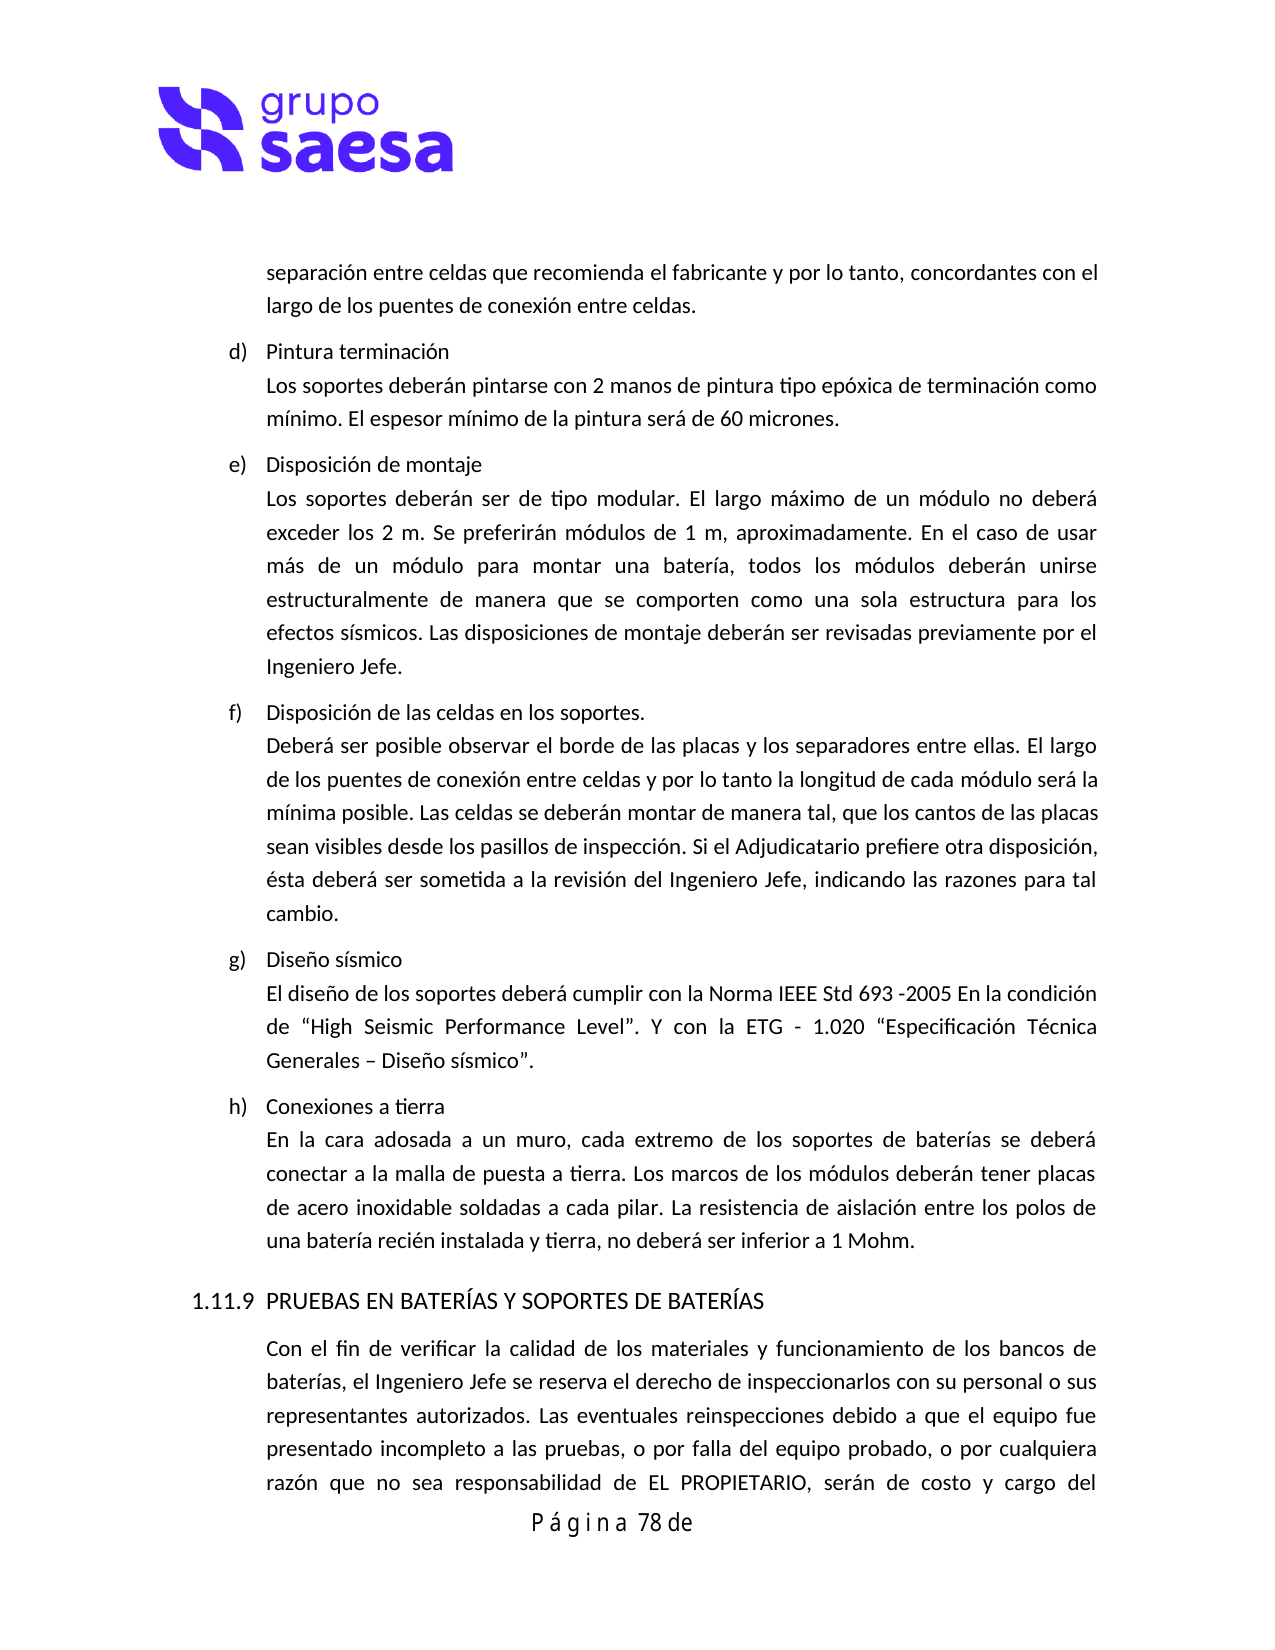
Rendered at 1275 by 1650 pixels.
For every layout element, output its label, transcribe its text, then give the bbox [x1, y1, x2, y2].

list Pintura terminación [228, 337, 1237, 365]
list Diseño sísmico [228, 945, 1237, 973]
text Los soportes deberán pintarse con 2 manos de pintura tipo epóxica de terminación como mínimo. El espesor mínimo de la pintura será de 60 micrones. [266, 371, 1097, 432]
text Con el fin de verificar la calidad de los materiales y funcionamiento de los bancos de baterías, el Ingeniero Jefe se reserva el derecho de inspeccionarlos con su personal o sus representantes autorizados. Las eventuales reinspecciones debido a que el equipo fue presentado incompleto a las pruebas, o por falla del equipo probado, o por cualquiera razón que no sea responsabilidad de EL PROPIETARIO, serán de costo y cargo del [266, 1334, 1098, 1496]
text El diseño de los soportes deberá cumplir con la Norma IEEE Std 693 -2005 En la condición de “High Seismic Performance Level”. Y con la ETG - 1.020 “Especificación Técnica Generales – Diseño sísmico”. [266, 979, 1098, 1074]
list Disposición de montaje [228, 450, 1237, 478]
subtitle PRUEBAS EN BATERÍAS Y SOPORTES DE BATERÍAS [191, 1285, 1237, 1315]
text Los soportes deberán ser de tipo modular. El largo máximo de un módulo no deberá exceder los 2 m. Se preferirán módulos de 1 m, aproximadamente. En el caso de usar más de un módulo para montar una batería, todos los módulos deberán unirse estructuralmente de manera que se comporten como una sola estructura para los efectos sísmicos. Las disposiciones de montaje deberán ser revisadas previamente por el Ingeniero Jefe. [266, 484, 1099, 680]
list Disposición de las celdas en los soportes. [228, 698, 1237, 726]
text separación entre celdas que recomienda el fabricante y por lo tanto, concordantes con el largo de los puentes de conexión entre celdas. [266, 258, 1099, 319]
picture [150, 80, 457, 175]
text Deberá ser posible observar el borde de las placas y los separadores entre ellas. El largo de los puentes de conexión entre celdas y por lo tanto la longitud de cada módulo será la mínima posible. Las celdas se deberán montar de manera tal, que los cantos de las placas sean visibles desde los pasillos de inspección. Si el Adjudicatario prefiere otra disposición, ésta deberá ser sometida a la revisión del Ingeniero Jefe, indicando las razones para tal cambio. [266, 731, 1098, 927]
list Conexiones a tierra [228, 1092, 1237, 1120]
text En la cara adosada a un muro, cada extremo de los soportes de baterías se deberá conectar a la malla de puesta a tierra. Los marcos de los módulos deberán tener placas de acero inoxidable soldadas a cada pilar. La resistencia de aislación entre los polos de una batería recién instalada y tierra, no deberá ser inferior a 1 Mohm. [266, 1126, 1098, 1254]
